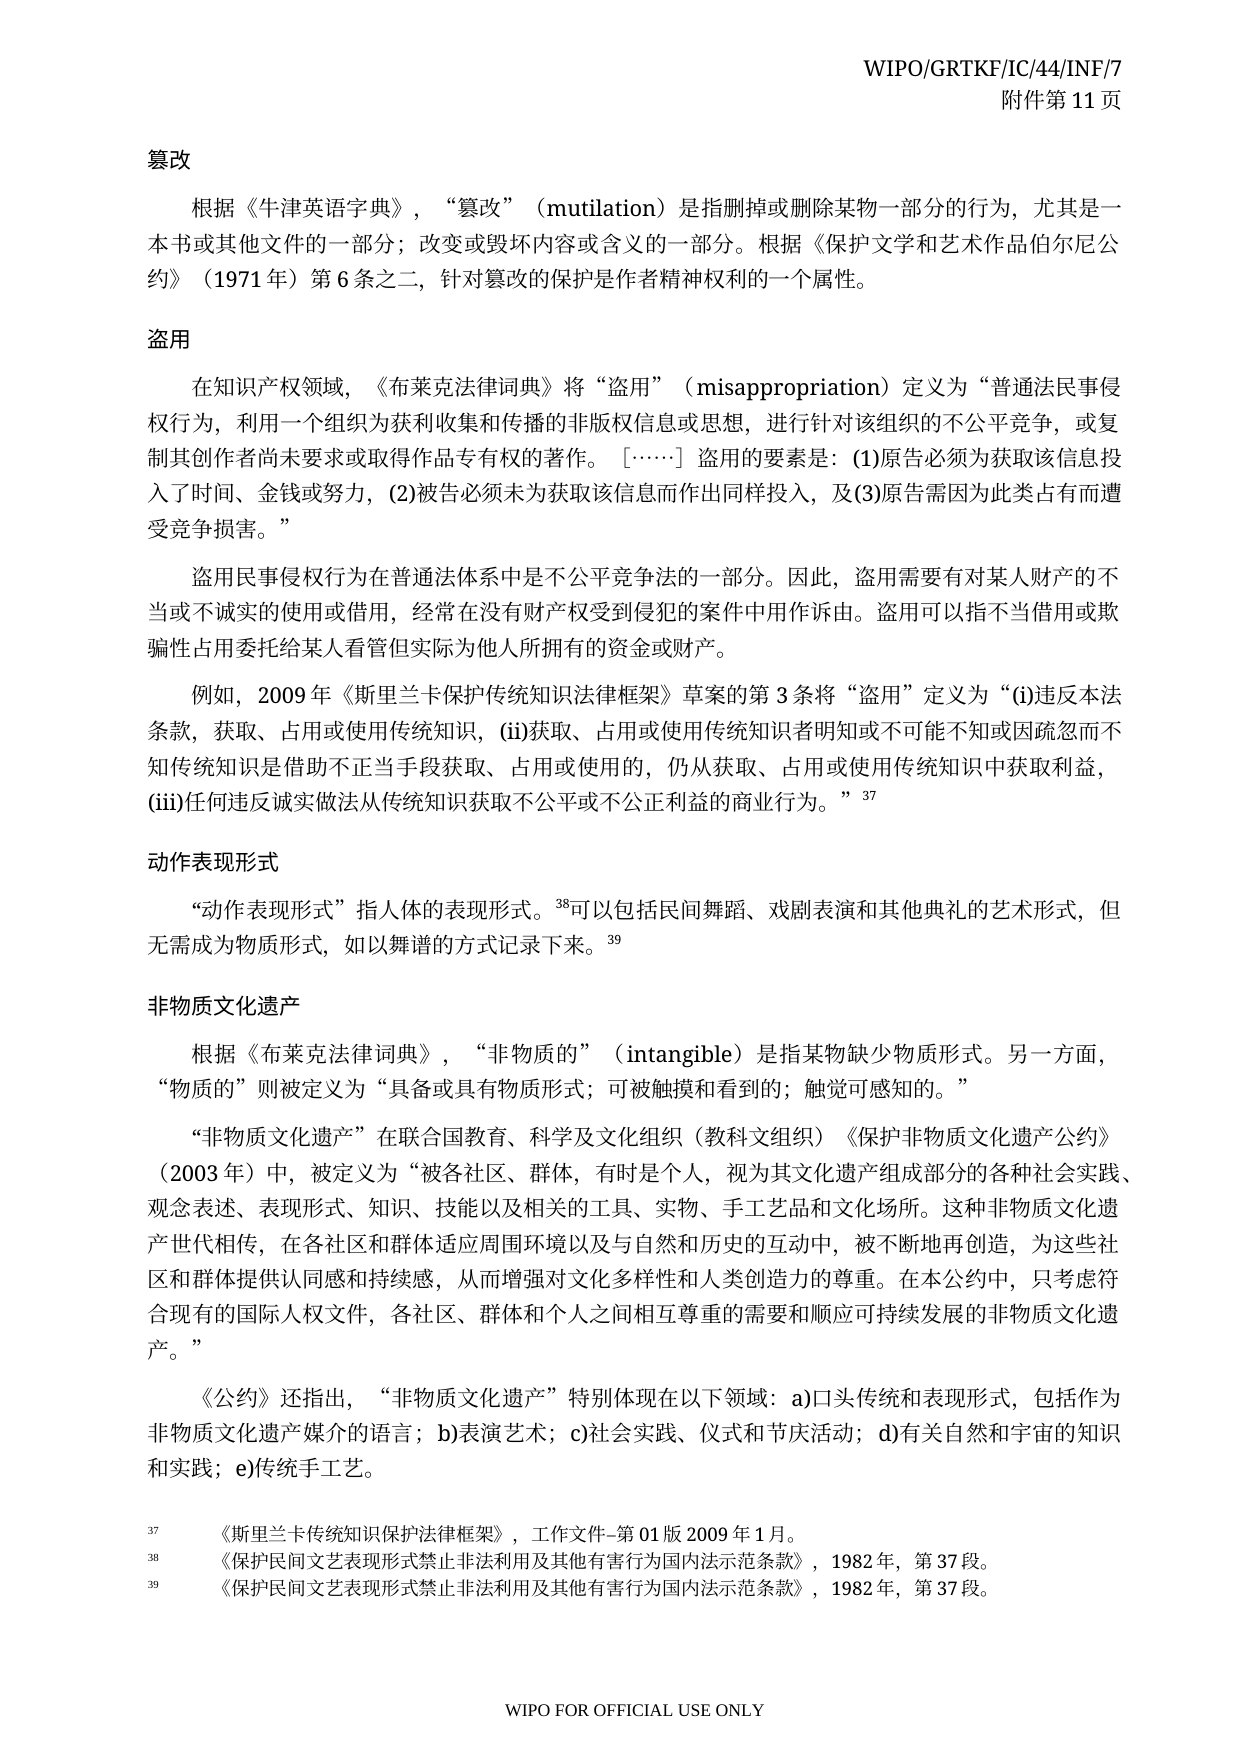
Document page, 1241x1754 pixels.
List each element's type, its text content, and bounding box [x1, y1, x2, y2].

text 盗用 [148, 319, 1122, 354]
text 例如，2009年《斯里兰卡保护传统知识法律框架》草案的第3条将“盗用”定义为“(i)违反本法条款，获取、占用或使用传统知识，(ii)获取、占用或使用传统知识者明知或不可能不知或因疏忽而不知传统知识是借助不正当手段获取、占用或使用的，仍从获取、占用或使用传统知识中获取利益，(iii)任何违反诚实做法从传统知识获取不公平或不公正利益的商业行为。” [148, 675, 1122, 817]
text 根据《牛津英语字典》，“篡改”（mutilation）是指删掉或删除某物一部分的行为，尤其是一本书或其他文件的一部分；改变或毁坏内容或含义的一部分。根据《保护文学和艺术作品伯尔尼公约》（1971年）第6条之二，针对篡改的保护是作者精神权利的一个属性。 [148, 187, 1122, 294]
text 篡改 [148, 139, 1122, 175]
text “非物质文化遗产”在联合国教育、科学及文化组织（教科文组织）《保护非物质文化遗产公约》（2003年）中，被定义为“被各社区、群体，有时是个人，视为其文化遗产组成部分的各种社会实践、观念表述、表现形式、知识、技能以及相关的工具、实物、手工艺品和文化场所。这种非物质文化遗产世代相传，在各社区和群体适应周围环境以及与自然和历史的互动中，被不断地再创造，为这些社区和群体提供认同感和持续感，从而增强对文化多样性和人类创造力的尊重。在本公约中，只考虑符合现有的国际人权文件，各社区、群体和个人之间相互尊重的需要和顺应可持续发展的非物质文化遗产。” [148, 1117, 1122, 1364]
text “动作表现形式”指人体的表现形式。可以包括民间舞蹈、戏剧表演和其他典礼的艺术形式，但无需成为物质形式，如以舞谱的方式记录下来。 [148, 889, 1122, 960]
text 盗用民事侵权行为在普通法体系中是不公平竞争法的一部分。因此，盗用需要有对某人财产的不当或不诚实的使用或借用，经常在没有财产权受到侵犯的案件中用作诉由。盗用可以指不当借用或欺骗性占用委托给某人看管但实际为他人所拥有的资金或财产。 [148, 556, 1122, 662]
text 在知识产权领域，《布莱克法律词典》将“盗用”（misappropriation）定义为“普通法民事侵权行为，利用一个组织为获利收集和传播的非版权信息或思想，进行针对该组织的不公平竞争，或复制其创作者尚未要求或取得作品专有权的著作。［……］盗用的要素是：(1)原告必须为获取该信息投入了时间、金钱或努力，(2)被告必须未为获取该信息而作出同样投入，及(3)原告需因为此类占有而遭受竞争损害。” [148, 367, 1122, 544]
text 动作表现形式 [148, 842, 1122, 877]
text 非物质文化遗产 [148, 985, 1122, 1021]
text 根据《布莱克法律词典》，“非物质的”（intangible）是指某物缺少物质形式。另一方面，“物质的”则被定义为“具备或具有物质形式；可被触摸和看到的；触觉可感知的。” [148, 1033, 1122, 1104]
text 《公约》还指出，“非物质文化遗产”特别体现在以下领域：a)口头传统和表现形式，包括作为非物质文化遗产媒介的语言；b)表演艺术；c)社会实践、仪式和节庆活动；d)有关自然和宇宙的知识和实践；e)传统手工艺。 [148, 1377, 1122, 1483]
